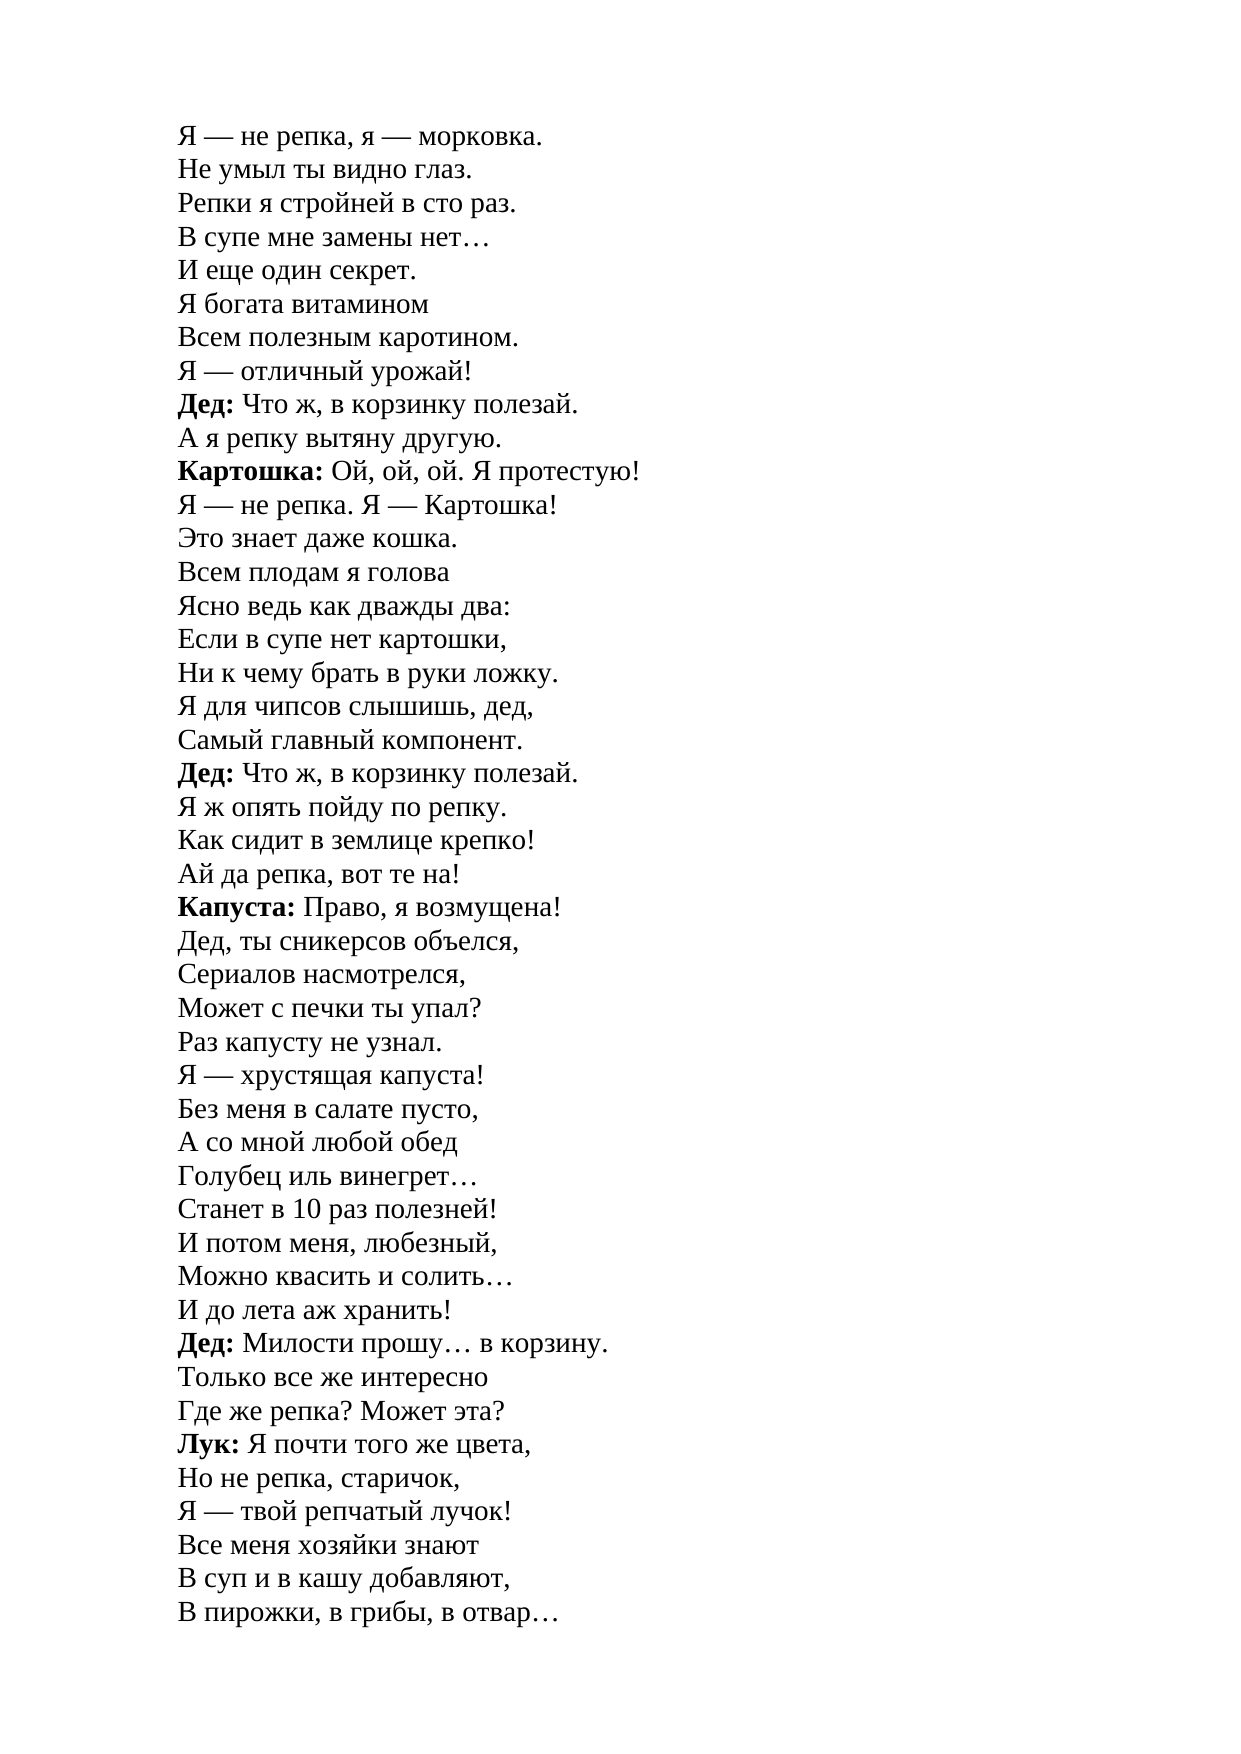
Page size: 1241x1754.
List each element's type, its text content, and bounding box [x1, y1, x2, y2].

text Я — не репка, я — морковка. [177, 118, 1152, 152]
text Репки я стройней в сто раз. [177, 185, 1152, 219]
text А я репку вытяну другую. [177, 420, 1152, 453]
text Ясно ведь как дважды два: [177, 588, 1152, 621]
text Без меня в салате пусто, [177, 1091, 1152, 1124]
text А со мной любой обед [177, 1124, 1152, 1158]
text Раз капусту не узнал. [177, 1024, 1152, 1057]
text Ни к чему брать в руки ложку. [177, 655, 1152, 688]
text Я — не репка. Я — Картошка! [177, 487, 1152, 521]
text Дед: Милости прошу… в корзину. [177, 1326, 1152, 1359]
text Если в супе нет картошки, [177, 621, 1152, 655]
text Картошка: Ой, ой, ой. Я протестую! [177, 453, 1152, 487]
text Сериалов насмотрелся, [177, 957, 1152, 990]
text Как сидит в землице крепко! [177, 822, 1152, 856]
text Все меня хозяйки знают [177, 1527, 1152, 1560]
text Но не репка, старичок, [177, 1460, 1152, 1493]
text И до лета аж хранить! [177, 1292, 1152, 1326]
text Я богата витамином [177, 286, 1152, 319]
text Я — хрустящая капуста! [177, 1057, 1152, 1091]
text Где же репка? Может эта? [177, 1393, 1152, 1426]
text Я ж опять пойду по репку. [177, 789, 1152, 822]
text Не умыл ты видно глаз. [177, 152, 1152, 185]
text В суп и в кашу добавляют, [177, 1560, 1152, 1594]
text Можно квасить и солить… [177, 1258, 1152, 1292]
text Всем плодам я голова [177, 554, 1152, 588]
text Дед: Что ж, в корзинку полезай. [177, 755, 1152, 789]
text Всем полезным каротином. [177, 319, 1152, 353]
text Капуста: Право, я возмущена! [177, 889, 1152, 923]
text В пирожки, в грибы, в отвар… [177, 1594, 1152, 1627]
text Только все же интересно [177, 1359, 1152, 1393]
text И потом меня, любезный, [177, 1225, 1152, 1258]
text Может с печки ты упал? [177, 990, 1152, 1024]
text Самый главный компонент. [177, 722, 1152, 755]
text Голубец иль винегрет… [177, 1158, 1152, 1191]
text Лук: Я почти того же цвета, [177, 1426, 1152, 1460]
text Станет в 10 раз полезней! [177, 1191, 1152, 1225]
text Дед: Что ж, в корзинку полезай. [177, 386, 1152, 420]
text Я — твой репчатый лучок! [177, 1493, 1152, 1527]
text Я — отличный урожай! [177, 353, 1152, 386]
text Ай да репка, вот те на! [177, 856, 1152, 889]
text Дед, ты сникерсов объелся, [177, 923, 1152, 957]
text В супе мне замены нет… [177, 219, 1152, 252]
text И еще один секрет. [177, 252, 1152, 286]
text Это знает даже кошка. [177, 521, 1152, 554]
text Я для чипсов слышишь, дед, [177, 688, 1152, 722]
